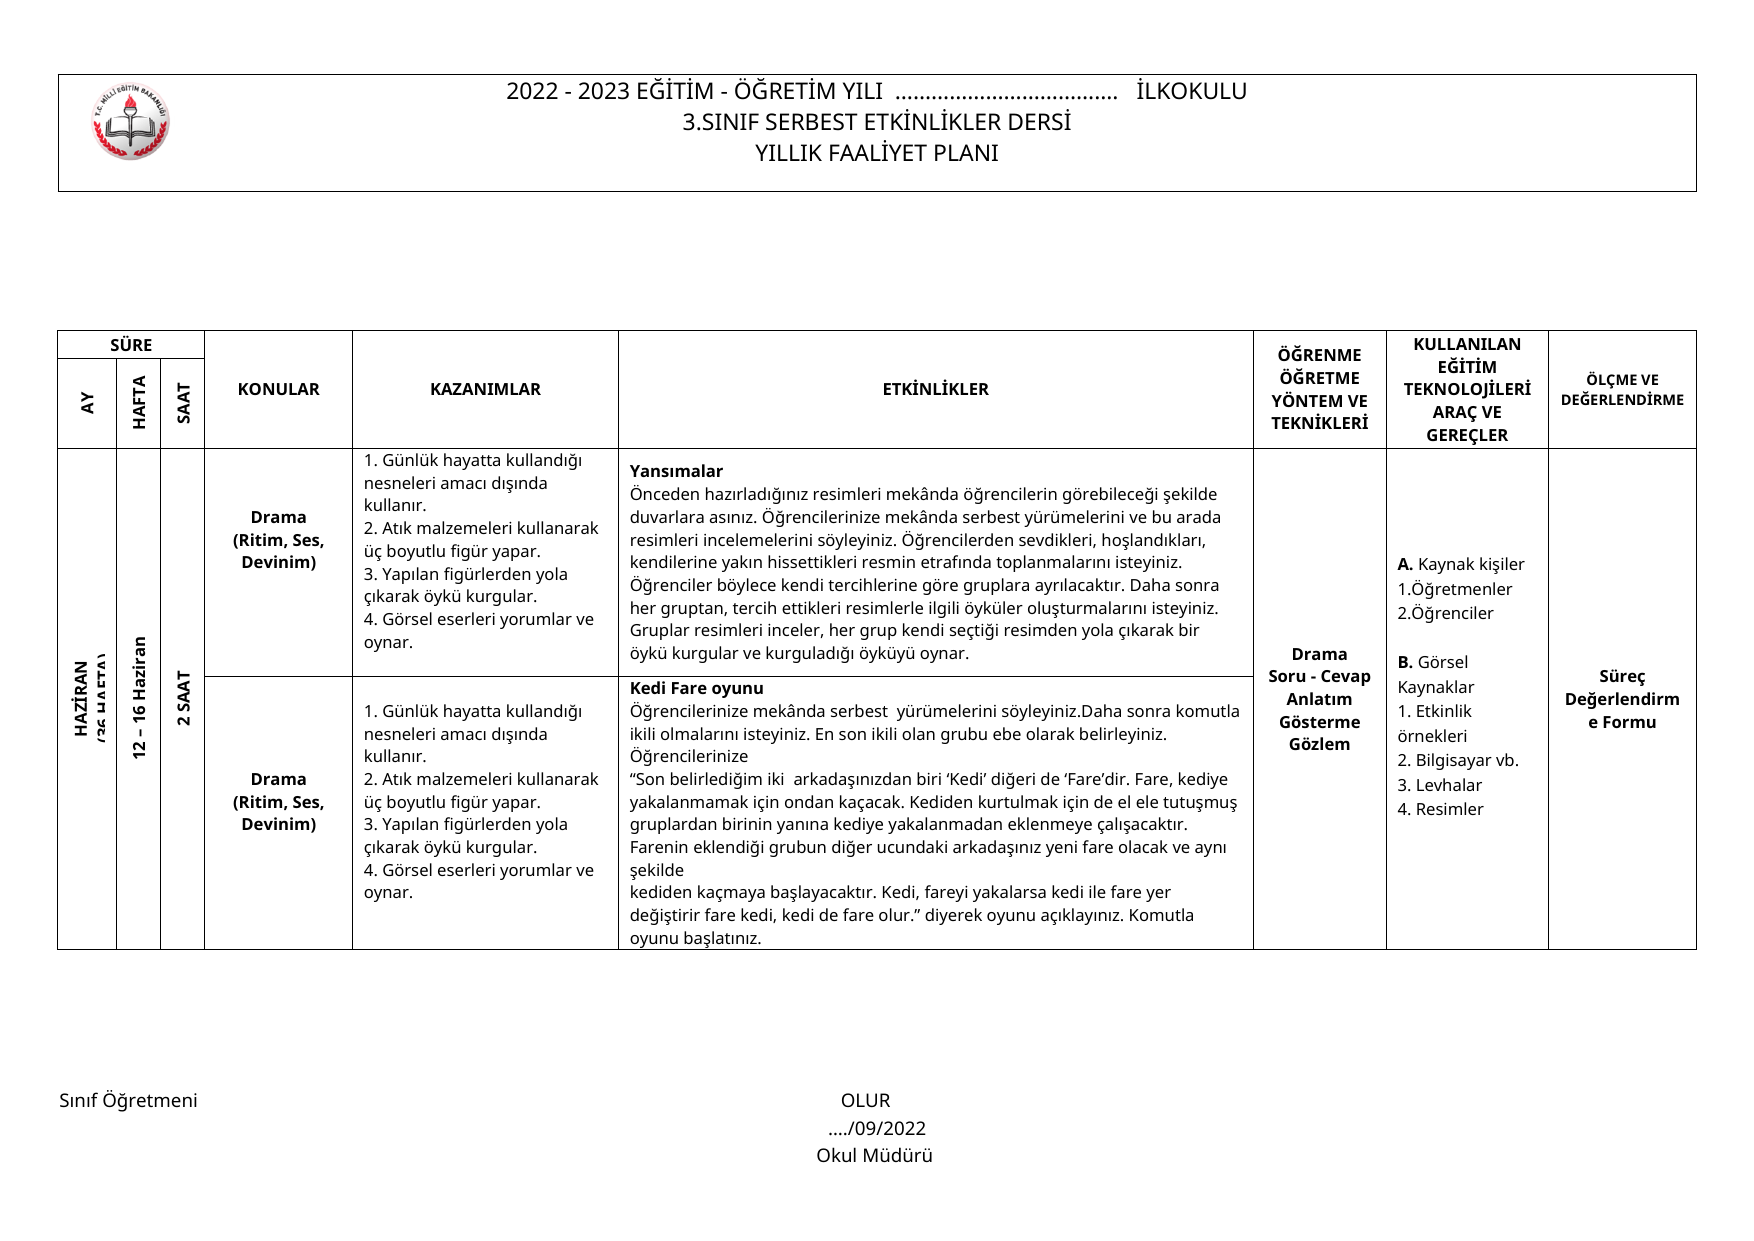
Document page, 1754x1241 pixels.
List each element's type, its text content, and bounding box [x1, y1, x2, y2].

text Okul Müdürü [723, 1143, 1695, 1168]
table_cell Yansımalar Önceden hazırladığınız resimleri mekânda öğrencilerin görebileceği şekilde duvarlara asınız. Öğrencilerinize mekânda serbest yürümelerini ve bu arada resimleri incelemelerini söyleyiniz. Öğrencilerden sevdikleri, hoşlandıkları, kendilerine yakın hissettikleri resmin etrafında toplanmalarını isteyiniz. Öğrenciler böylece kendi tercihlerine göre gruplara ayrılacaktır. Daha sonra her gruptan, tercih ettikleri resimlerle ilgili öyküler oluşturmalarını isteyiniz. Gruplar resimleri inceler, her grup kendi seçtiği resimden yola çıkarak bir öykü kurgular ve kurguladığı öyküyü oynar. [619, 449, 1253, 676]
table_cell Drama (Ritim, Ses, Devinim) [205, 449, 352, 676]
table_header SÜRE [58, 331, 204, 358]
table_header ÖĞRENME ÖĞRETME YÖNTEM VE TEKNİKLERİ [1254, 331, 1386, 448]
table_cell 2 SAAT [161, 449, 204, 949]
table_cell 1. Günlük hayatta kullandığı nesneleri amacı dışında kullanır. 2. Atık malzemeleri kullanarak üç boyutlu figür yapar. 3. Yapılan figürlerden yola çıkarak öykü kurgular. 4. Görsel eserleri yorumlar ve oynar. [353, 677, 618, 949]
text …./09/2022 [59, 1115, 1695, 1141]
table_cell HAZİRAN (36.HAFTA) [58, 449, 116, 949]
table_cell Süreç Değerlendirme Formu [1549, 449, 1696, 949]
table_cell Drama Soru - Cevap Anlatım Gösterme Gözlem [1254, 449, 1386, 949]
table_cell SAAT [161, 359, 204, 448]
table_cell 12 – 16 Haziran [117, 449, 160, 949]
table_cell 1. Günlük hayatta kullandığı nesneleri amacı dışında kullanır. 2. Atık malzemeleri kullanarak üç boyutlu figür yapar. 3. Yapılan figürlerden yola çıkarak öykü kurgular. 4. Görsel eserleri yorumlar ve oynar. [353, 449, 618, 676]
table_header KULLANILAN EĞİTİM TEKNOLOJİLERİ ARAÇ VE GEREÇLER [1387, 331, 1548, 448]
table_cell A. Kaynak kişiler 1.Öğretmenler 2.Öğrenciler B. Görsel Kaynaklar 1. Etkinlik örnekleri 2. Bilgisayar vb. 3. Levhalar 4. Resimler [1387, 449, 1548, 949]
table_header ÖLÇME VE DEĞERLENDİRME [1549, 331, 1696, 448]
table_cell AY [58, 359, 116, 448]
table_header KONULAR [205, 331, 352, 448]
table_header ETKİNLİKLER [619, 331, 1253, 448]
table_cell Kedi Fare oyunu Öğrencilerinize mekânda serbest yürümelerini söyleyiniz.Daha sonra komutla ikili olmalarını isteyiniz. En son ikili olan grubu ebe olarak belirleyiniz. Öğrencilerinize “Son belirlediğim iki arkadaşınızdan biri ‘Kedi’ diğeri de ‘Fare’dir. Fare, kediye yakalanmamak için ondan kaçacak. Kediden kurtulmak için de el ele tutuşmuş gruplardan birinin yanına kediye yakalanmadan eklenmeye çalışacaktır. Farenin eklendiği grubun diğer ucundaki arkadaşınız yeni fare olacak ve aynı şekilde kediden kaçmaya başlayacaktır. Kedi, fareyi yakalarsa kedi ile fare yer değiştirir fare kedi, kedi de fare olur.” diyerek oyunu açıklayınız. Komutla oyunu başlatınız. [619, 677, 1253, 949]
table_header KAZANIMLAR [353, 331, 618, 448]
table_cell Drama (Ritim, Ses, Devinim) [205, 677, 352, 949]
text Sınıf Öğretmeni OLUR [59, 1088, 1695, 1113]
picture [85, 77, 175, 167]
table_cell HAFTA [117, 359, 160, 448]
